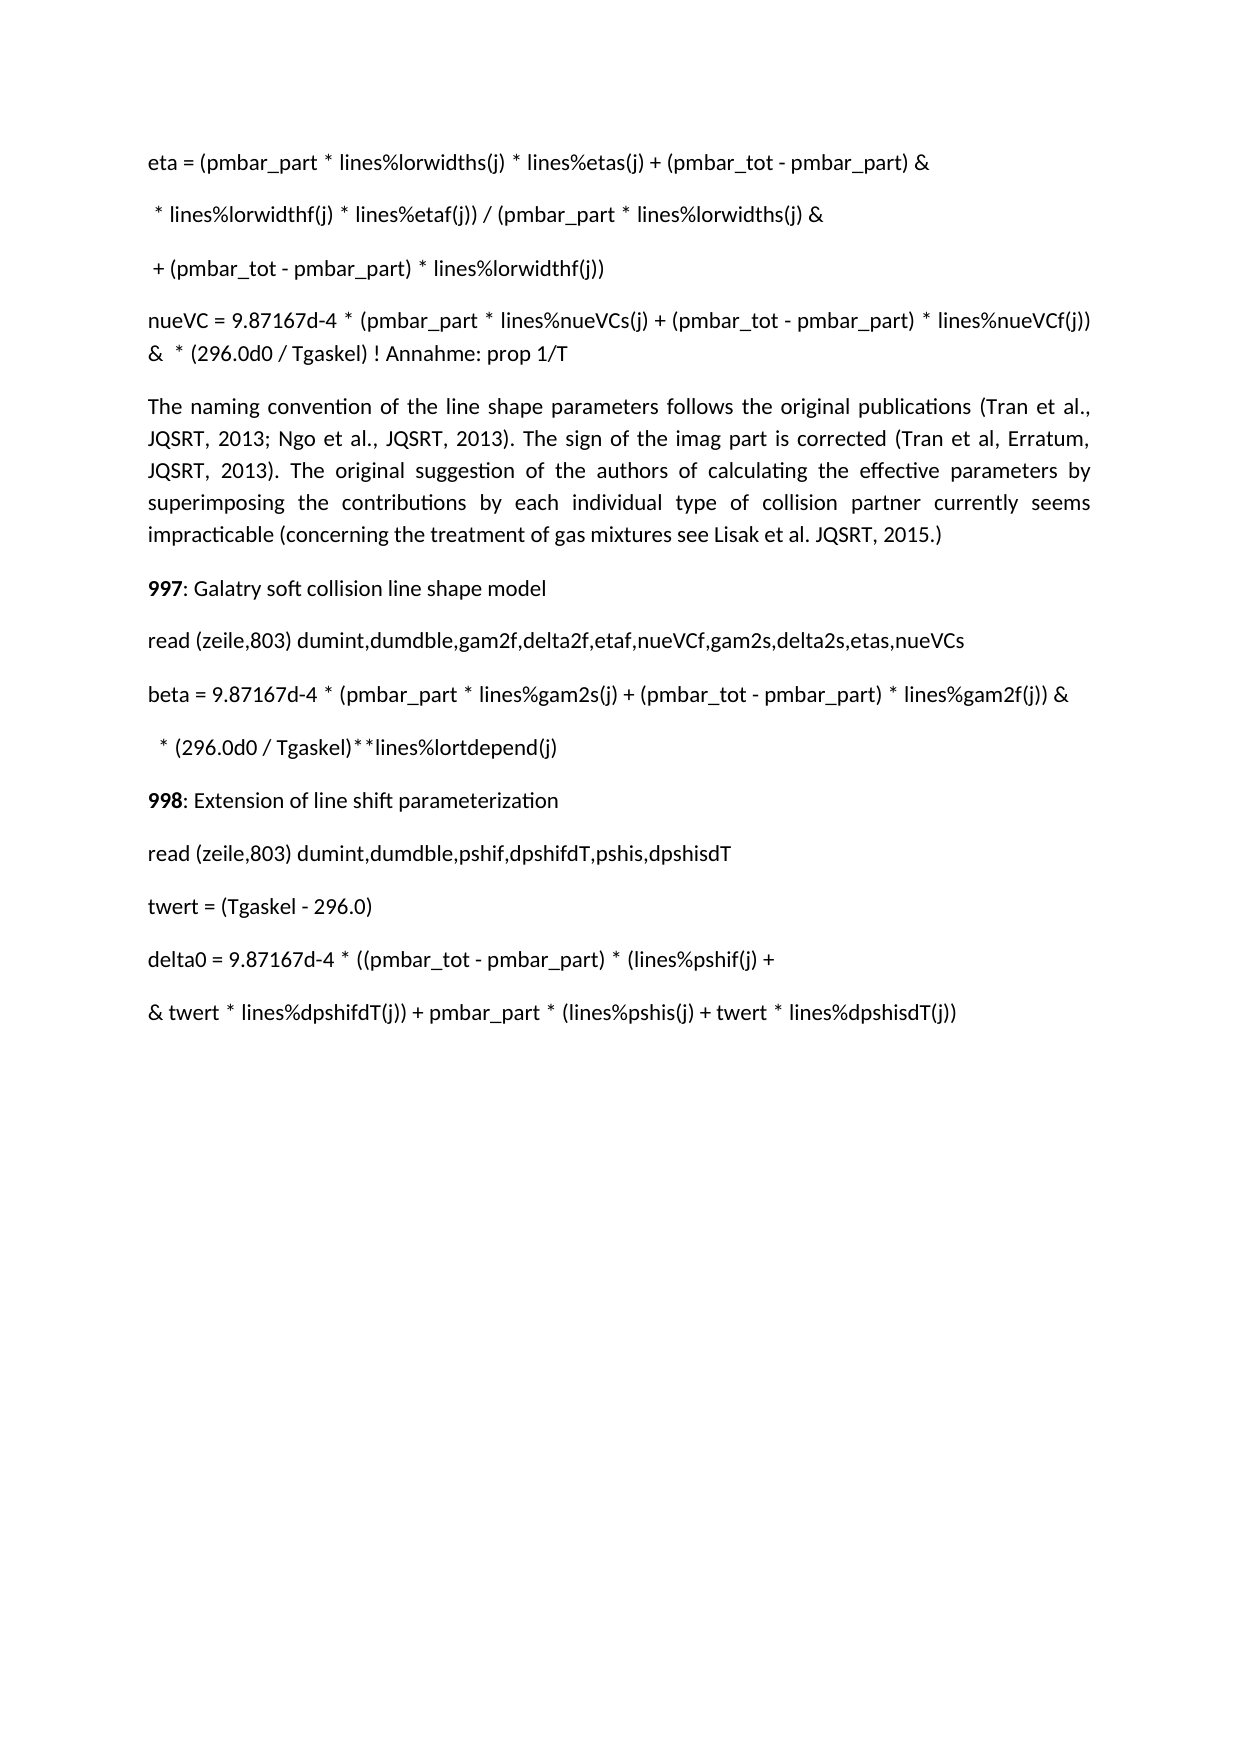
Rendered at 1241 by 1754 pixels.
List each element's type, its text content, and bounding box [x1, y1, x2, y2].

text delta0 = 9.87167d-4 * ((pmbar_tot - pmbar_part) * (lines%pshif(j) + [148, 945, 1093, 973]
text nueVC = 9.87167d-4 * (pmbar_part * lines%nueVCs(j) + (pmbar_tot - pmbar_part) * lines%nueVCf(j)) & * (296.0d0 / Tgaskel) ! Annahme: prop 1/T [148, 307, 1093, 367]
text eta = (pmbar_part * lines%lorwidths(j) * lines%etas(j) + (pmbar_tot - pmbar_part) & [148, 148, 1093, 176]
text 998: Extension of line shift parameterization [148, 786, 1093, 814]
text beta = 9.87167d-4 * (pmbar_part * lines%gam2s(j) + (pmbar_tot - pmbar_part) * lines%gam2f(j)) & [148, 680, 1093, 708]
text read (zeile,803) dumint,dumdble,gam2f,delta2f,etaf,nueVCf,gam2s,delta2s,etas,nueVCs [148, 627, 1093, 655]
text 997: Galatry soft collision line shape model [148, 574, 1093, 602]
text read (zeile,803) dumint,dumdble,pshif,dpshifdT,pshis,dpshisdT [148, 839, 1093, 867]
text The naming convention of the line shape parameters follows the original publications (Tran et al., JQSRT, 2013; Ngo et al., JQSRT, 2013). The sign of the imag part is corrected (Tran et al, Erratum, JQSRT, 2013). The original suggestion of the authors of calculating the effective parameters by superimposing the contributions by each individual type of collision partner currently seems impracticable (concerning the treatment of gas mixtures see Lisak et al. JQSRT, 2015.) [148, 392, 1093, 549]
text * (296.0d0 / Tgaskel)**lines%lortdepend(j) [148, 733, 1093, 761]
text + (pmbar_tot - pmbar_part) * lines%lorwidthf(j)) [148, 254, 1093, 282]
text * lines%lorwidthf(j) * lines%etaf(j)) / (pmbar_part * lines%lorwidths(j) & [148, 201, 1093, 229]
text twert = (Tgaskel - 296.0) [148, 892, 1093, 920]
text & twert * lines%dpshifdT(j)) + pmbar_part * (lines%pshis(j) + twert * lines%dpshisdT(j)) [148, 998, 1093, 1026]
